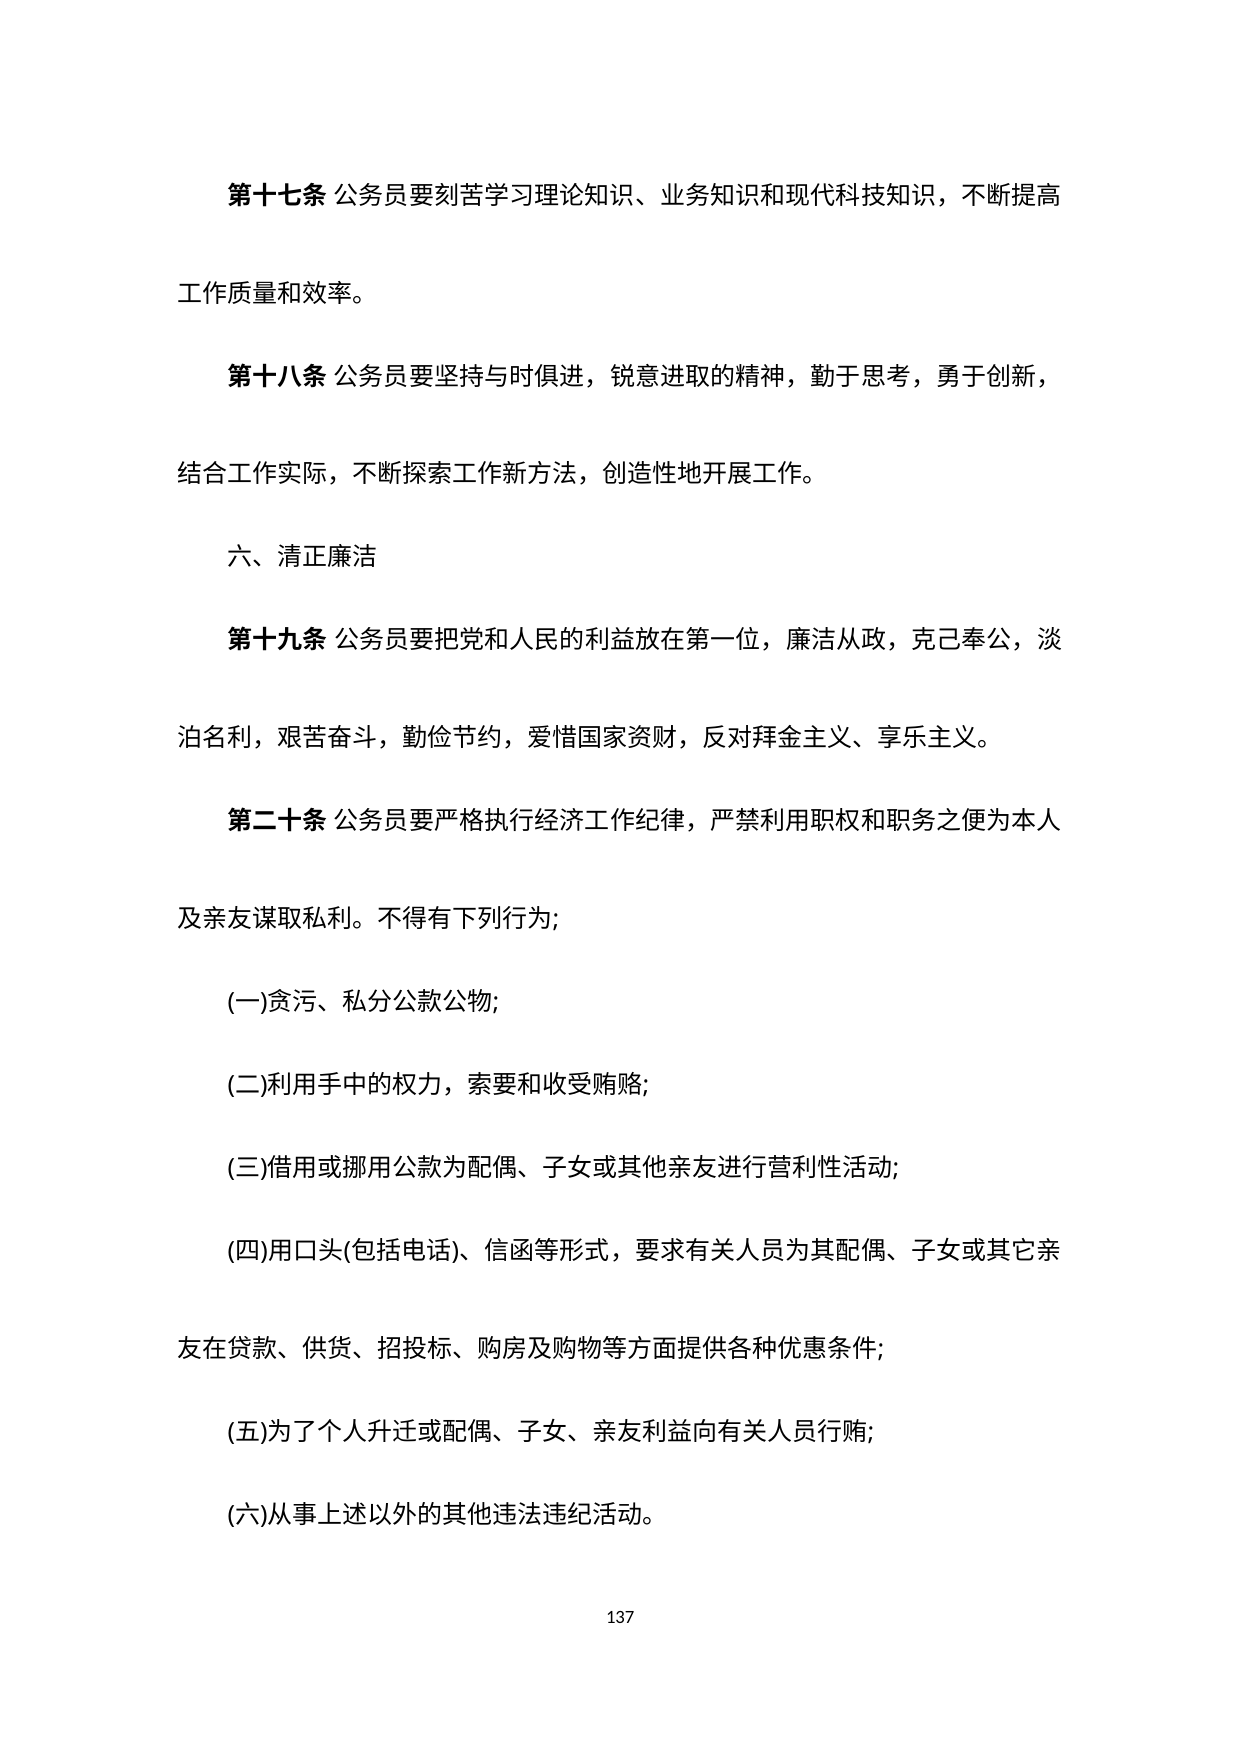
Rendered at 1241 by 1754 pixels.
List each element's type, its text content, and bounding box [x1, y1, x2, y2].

text 第二十条 公务员要严格执行经济工作纪律，严禁利用职权和职务之便为本人及亲友谋取私利。不得有下列行为; [177, 786, 1063, 949]
text 第十八条 公务员要坚持与时俱进，锐意进取的精神，勤于思考，勇于创新，结合工作实际，不断探索工作新方法，创造性地开展工作。 [177, 342, 1063, 504]
text (一)贪污、私分公款公物; [177, 967, 1063, 1032]
text (五)为了个人升迁或配偶、子女、亲友利益向有关人员行贿; [177, 1397, 1063, 1462]
text (六)从事上述以外的其他违法违纪活动。 [177, 1480, 1063, 1545]
text (三)借用或挪用公款为配偶、子女或其他亲友进行营利性活动; [177, 1133, 1063, 1198]
text 六、清正廉洁 [177, 522, 1063, 587]
text 第十七条 公务员要刻苦学习理论知识、业务知识和现代科技知识，不断提高工作质量和效率。 [177, 161, 1063, 324]
text 第十九条 公务员要把党和人民的利益放在第一位，廉洁从政，克己奉公，淡泊名利，艰苦奋斗，勤俭节约，爱惜国家资财，反对拜金主义、享乐主义。 [177, 606, 1063, 768]
text (四)用口头(包括电话)、信函等形式，要求有关人员为其配偶、子女或其它亲友在贷款、供货、招投标、购房及购物等方面提供各种优惠条件; [177, 1216, 1063, 1379]
text (二)利用手中的权力，索要和收受贿赂; [177, 1050, 1063, 1115]
